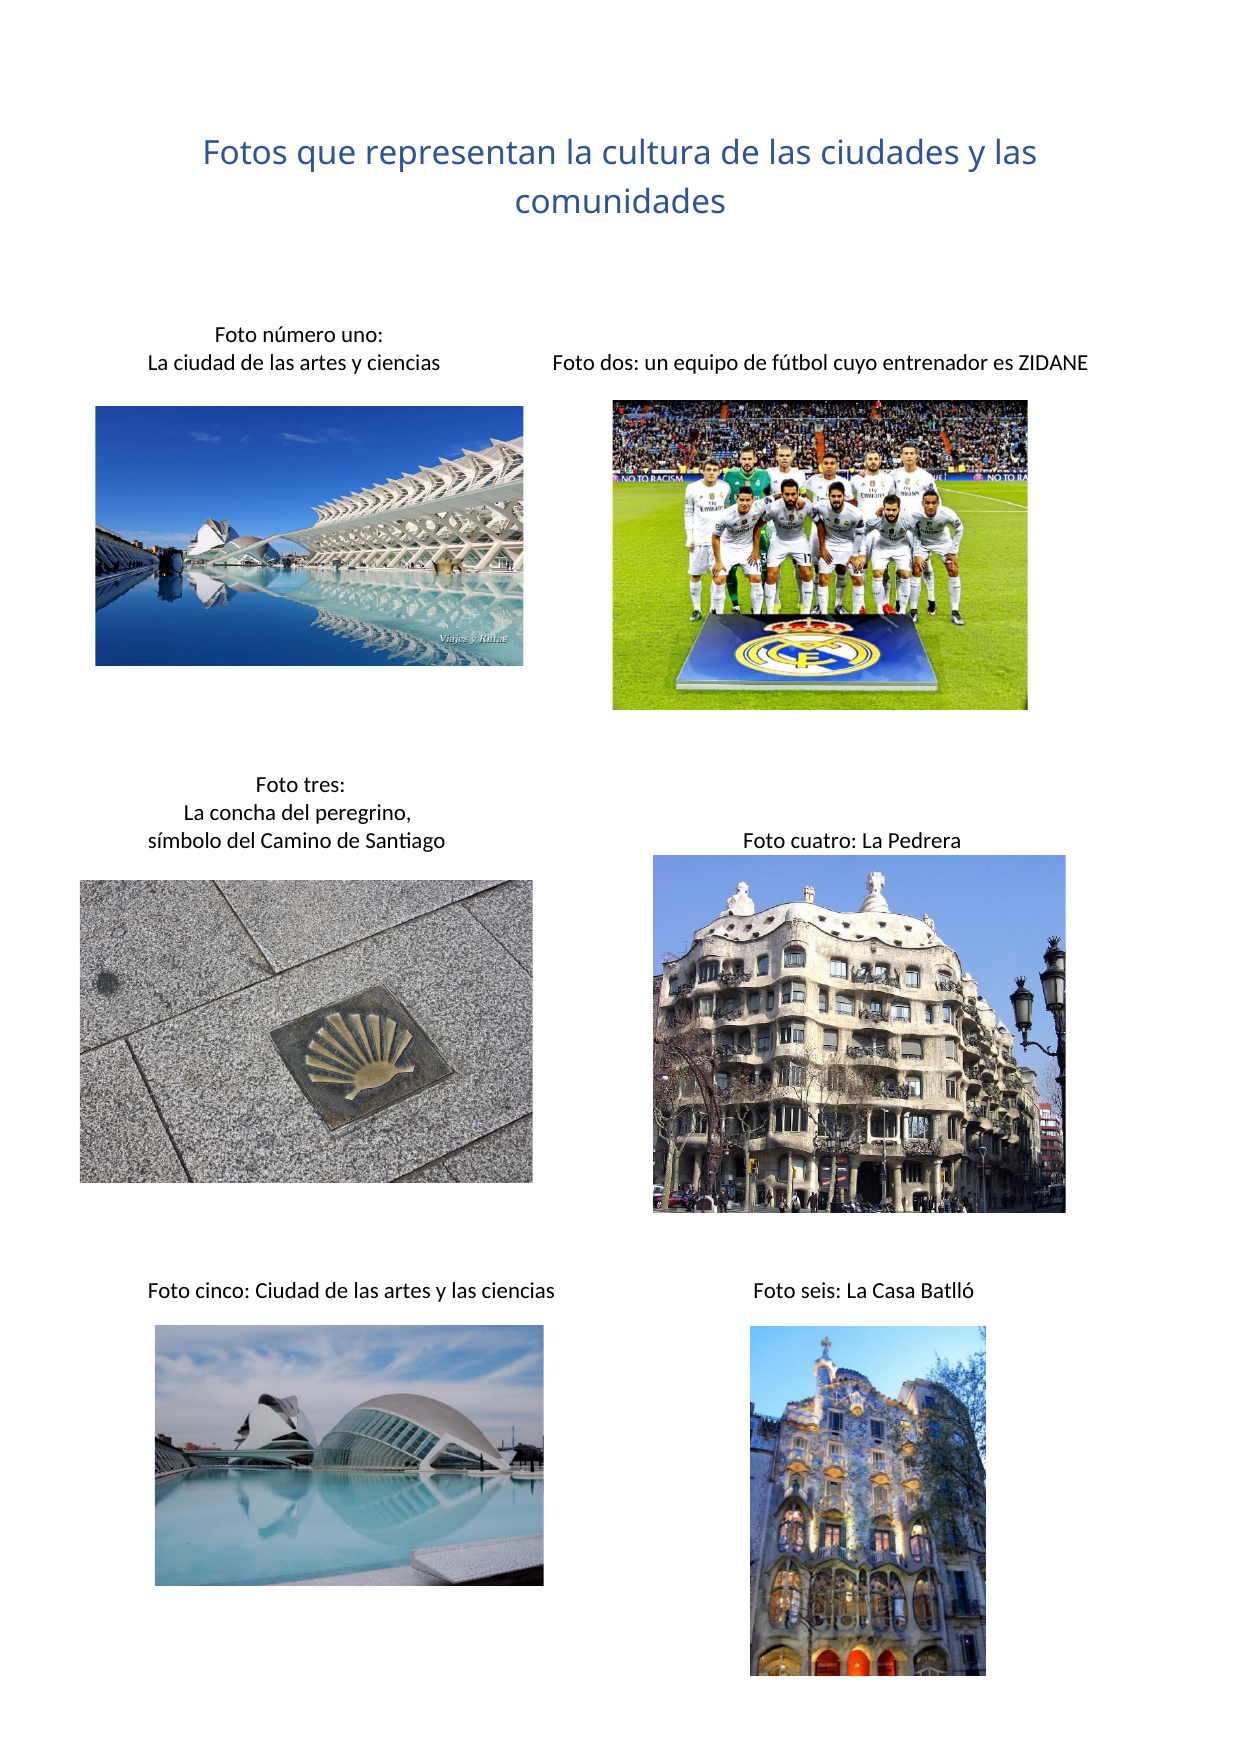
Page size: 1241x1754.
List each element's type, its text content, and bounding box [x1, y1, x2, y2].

picture [750, 1326, 986, 1676]
picture [653, 855, 1066, 1213]
picture [612, 400, 1028, 710]
picture [79, 880, 533, 1183]
picture [154, 1325, 544, 1586]
subtitle Fotos que representan la cultura de las ciudades y las comunidades [148, 128, 1093, 223]
text Foto cinco: Ciudad de las artes y las ciencias Foto seis: La Casa Batlló [148, 1276, 1093, 1304]
text Foto número uno: [148, 320, 1093, 348]
picture [95, 406, 524, 666]
text Foto tres: [148, 770, 1093, 798]
text La concha del peregrino, [148, 798, 1093, 826]
text La ciudad de las artes y ciencias Foto dos: un equipo de fútbol cuyo entrenador es ZIDANE [148, 348, 1093, 376]
text símbolo del Camino de Santiago Foto cuatro: La Pedrera [148, 826, 1093, 854]
